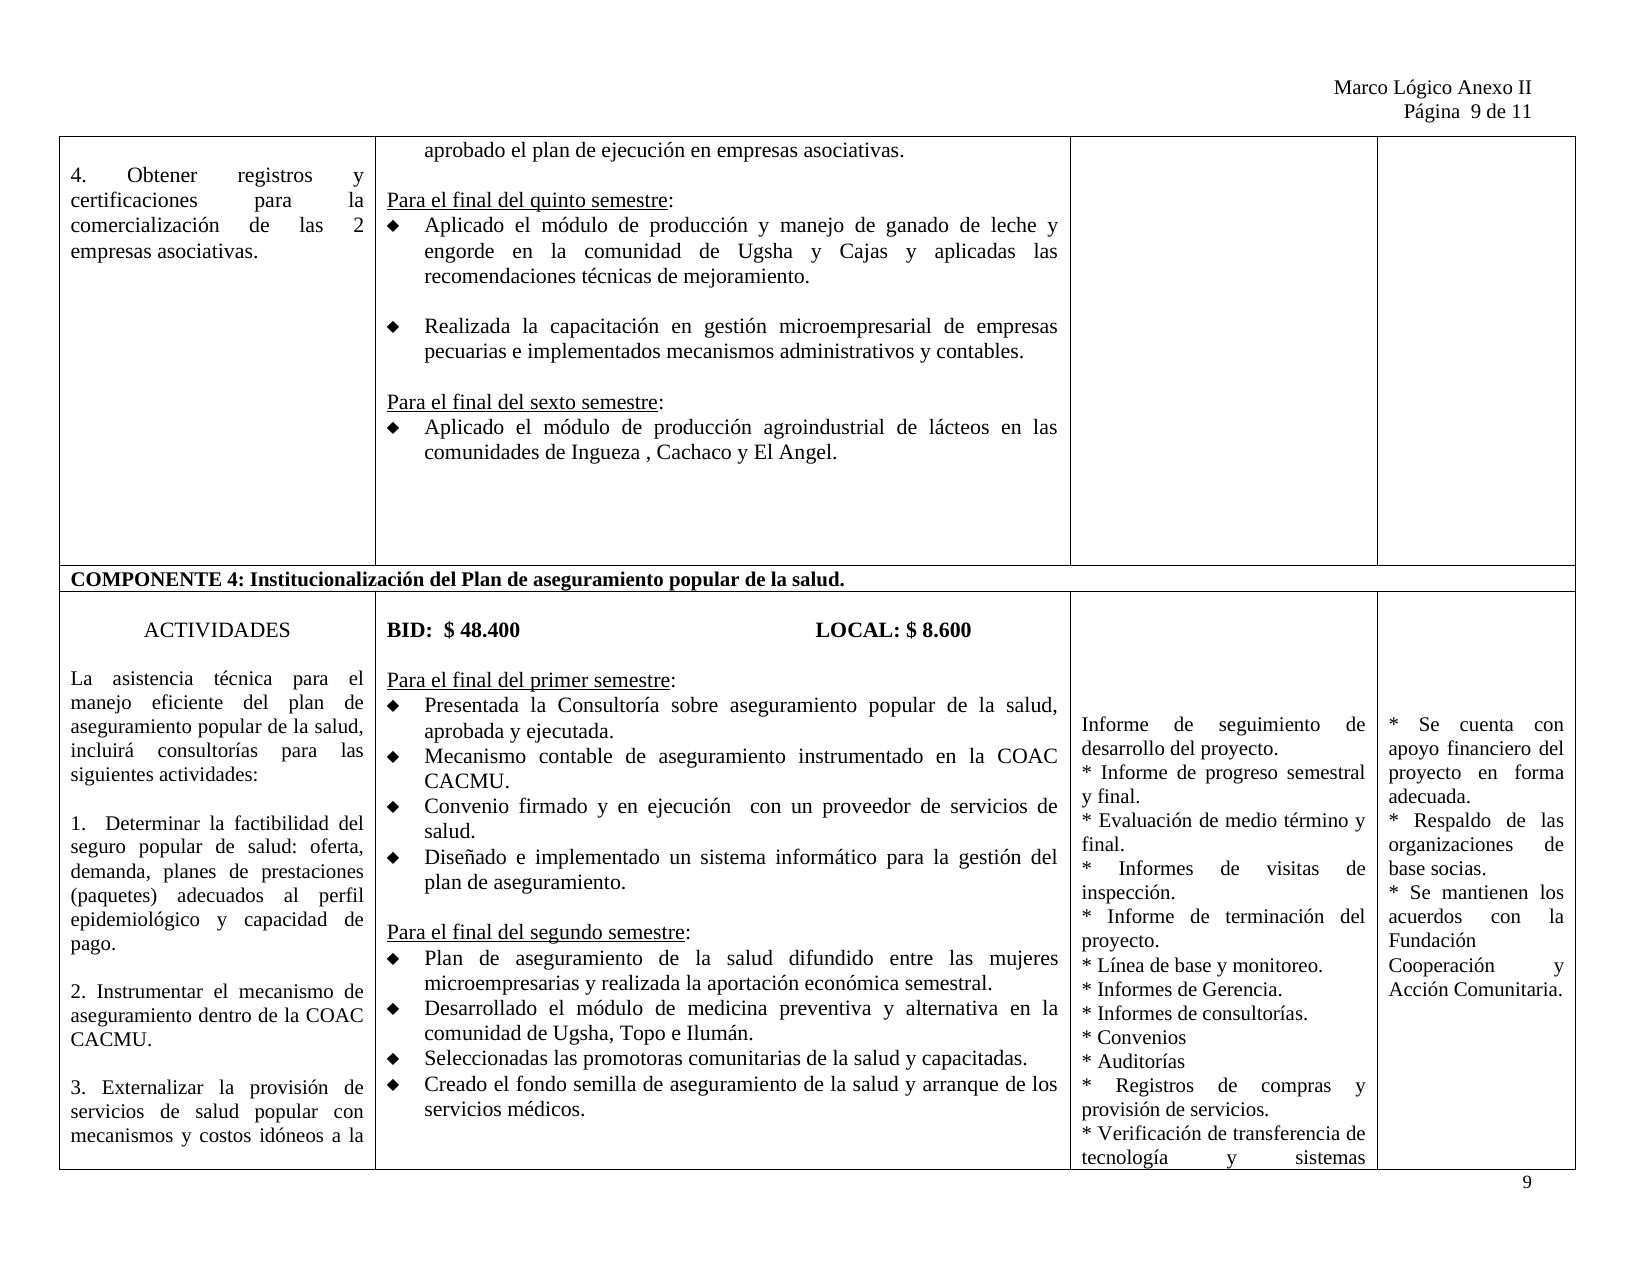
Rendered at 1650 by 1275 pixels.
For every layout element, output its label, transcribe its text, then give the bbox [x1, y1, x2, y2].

table_cell COMPONENTE 4: Institucionalización del Plan de aseguramiento popular de la salud. [60, 566, 1575, 591]
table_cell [376, 137, 1070, 565]
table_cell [1071, 592, 1377, 1169]
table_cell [1378, 137, 1575, 565]
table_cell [60, 137, 375, 565]
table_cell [1071, 137, 1377, 565]
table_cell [60, 592, 375, 1169]
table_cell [376, 592, 1070, 1169]
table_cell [1378, 592, 1575, 1169]
